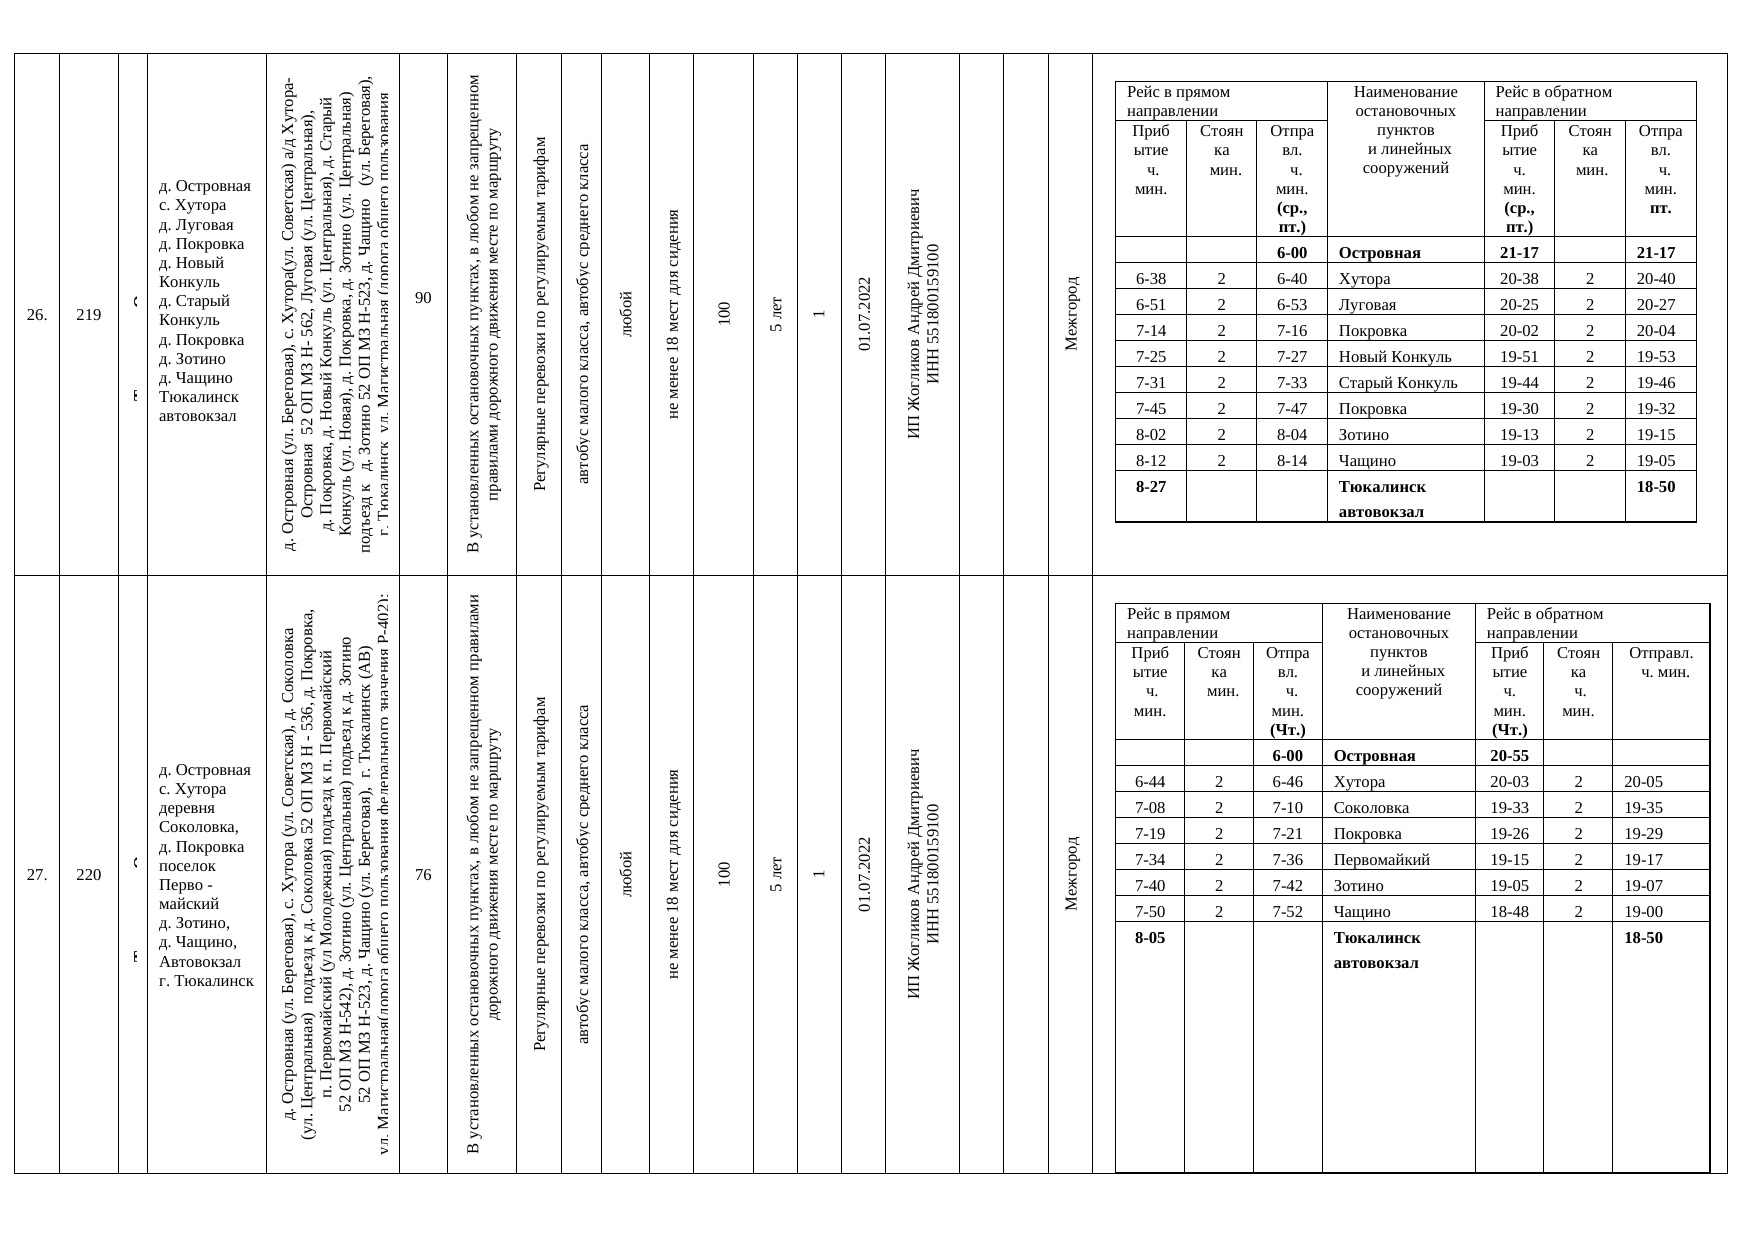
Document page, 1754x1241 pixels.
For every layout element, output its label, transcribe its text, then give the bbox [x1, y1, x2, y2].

table_cell [1093, 576, 1727, 1173]
table_cell 220 [60, 576, 118, 1173]
table_cell любой [602, 54, 649, 575]
table_cell 26. [15, 54, 59, 575]
table_cell любой [602, 576, 649, 1173]
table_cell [517, 576, 561, 1173]
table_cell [650, 576, 693, 1173]
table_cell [650, 54, 693, 575]
table_cell 76 [400, 576, 447, 1173]
table_cell д. Островная с. Хутора деревня Соколовка, д. Покровка поселок Перво - майский д. Зотино, д. Чащино, Автовокзал г. Тюкалинск [148, 576, 266, 1173]
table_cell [448, 576, 516, 1173]
table_cell [1004, 576, 1048, 1173]
table_cell [960, 54, 1003, 575]
table_cell 01.07.2022 [842, 576, 885, 1173]
table_cell 100 [694, 54, 753, 575]
table_cell д. Островная (ул. Береговая), с. Хутора (ул. Советская), д. Соколовка (ул. Центральная) подъезд к д. Соколовка 52 ОП МЗ Н - 536, д. Покровка, п. Первомайский (ул Молодежная) подъезд к п. Первомайский 52 ОП МЗ Н-542), д. Зотино (ул. Центральная) подъезд к д. Зотино 52 ОП МЗ Н-523, д. Чащино (ул. Береговая), г. Тюкалинск (АВ) ул. Магистральная(дорога общего пользования федерального значения Р-402); [267, 576, 399, 1173]
table_cell 01.07.2022 [842, 54, 885, 575]
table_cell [562, 54, 601, 575]
table_cell Межгород [1049, 54, 1092, 575]
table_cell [886, 576, 959, 1173]
table_cell д. Островная (ул. Береговая), с. Хутора(ул. Советская) а/д Хутора-Островная 52 ОП МЗ Н- 562, Луговая (ул. Центральная), д. Покровка, д. Новый Конкуль (ул. Центральная), д. Старый Конкуль (ул. Новая), д. Покровка, д. Зотино (ул. Центральная) подъезд к д. Зотино 52 ОП МЗ Н-523, д. Чащино (ул. Береговая), г. Тюкалинск ул. Магистральная (дорога общего пользования федерального значения Р-402); [267, 54, 399, 575]
table_cell Тюкалинск-Островная [119, 54, 147, 575]
table_cell 5 лет [754, 54, 797, 575]
table_cell [960, 576, 1003, 1173]
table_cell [562, 576, 601, 1173]
table_cell 1 [798, 576, 841, 1173]
table_cell [1004, 54, 1048, 575]
table_cell 27. [15, 576, 59, 1173]
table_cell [886, 54, 959, 575]
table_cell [517, 54, 561, 575]
table_cell 5 лет [754, 576, 797, 1173]
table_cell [448, 54, 516, 575]
table_cell [1093, 54, 1727, 575]
table_cell 1 [798, 54, 841, 575]
table_cell д. Островная с. Хутора д. Луговая д. Покровка д. Новый Конкуль д. Старый Конкуль д. Покровка д. Зотино д. Чащино Тюкалинск автовокзал [148, 54, 266, 575]
table_cell 90 [400, 54, 447, 575]
table_cell 219 [60, 54, 118, 575]
table_cell 100 [694, 576, 753, 1173]
table_cell Межгород [1049, 576, 1092, 1173]
table_cell Тюкалинск-Островная [119, 576, 147, 1173]
